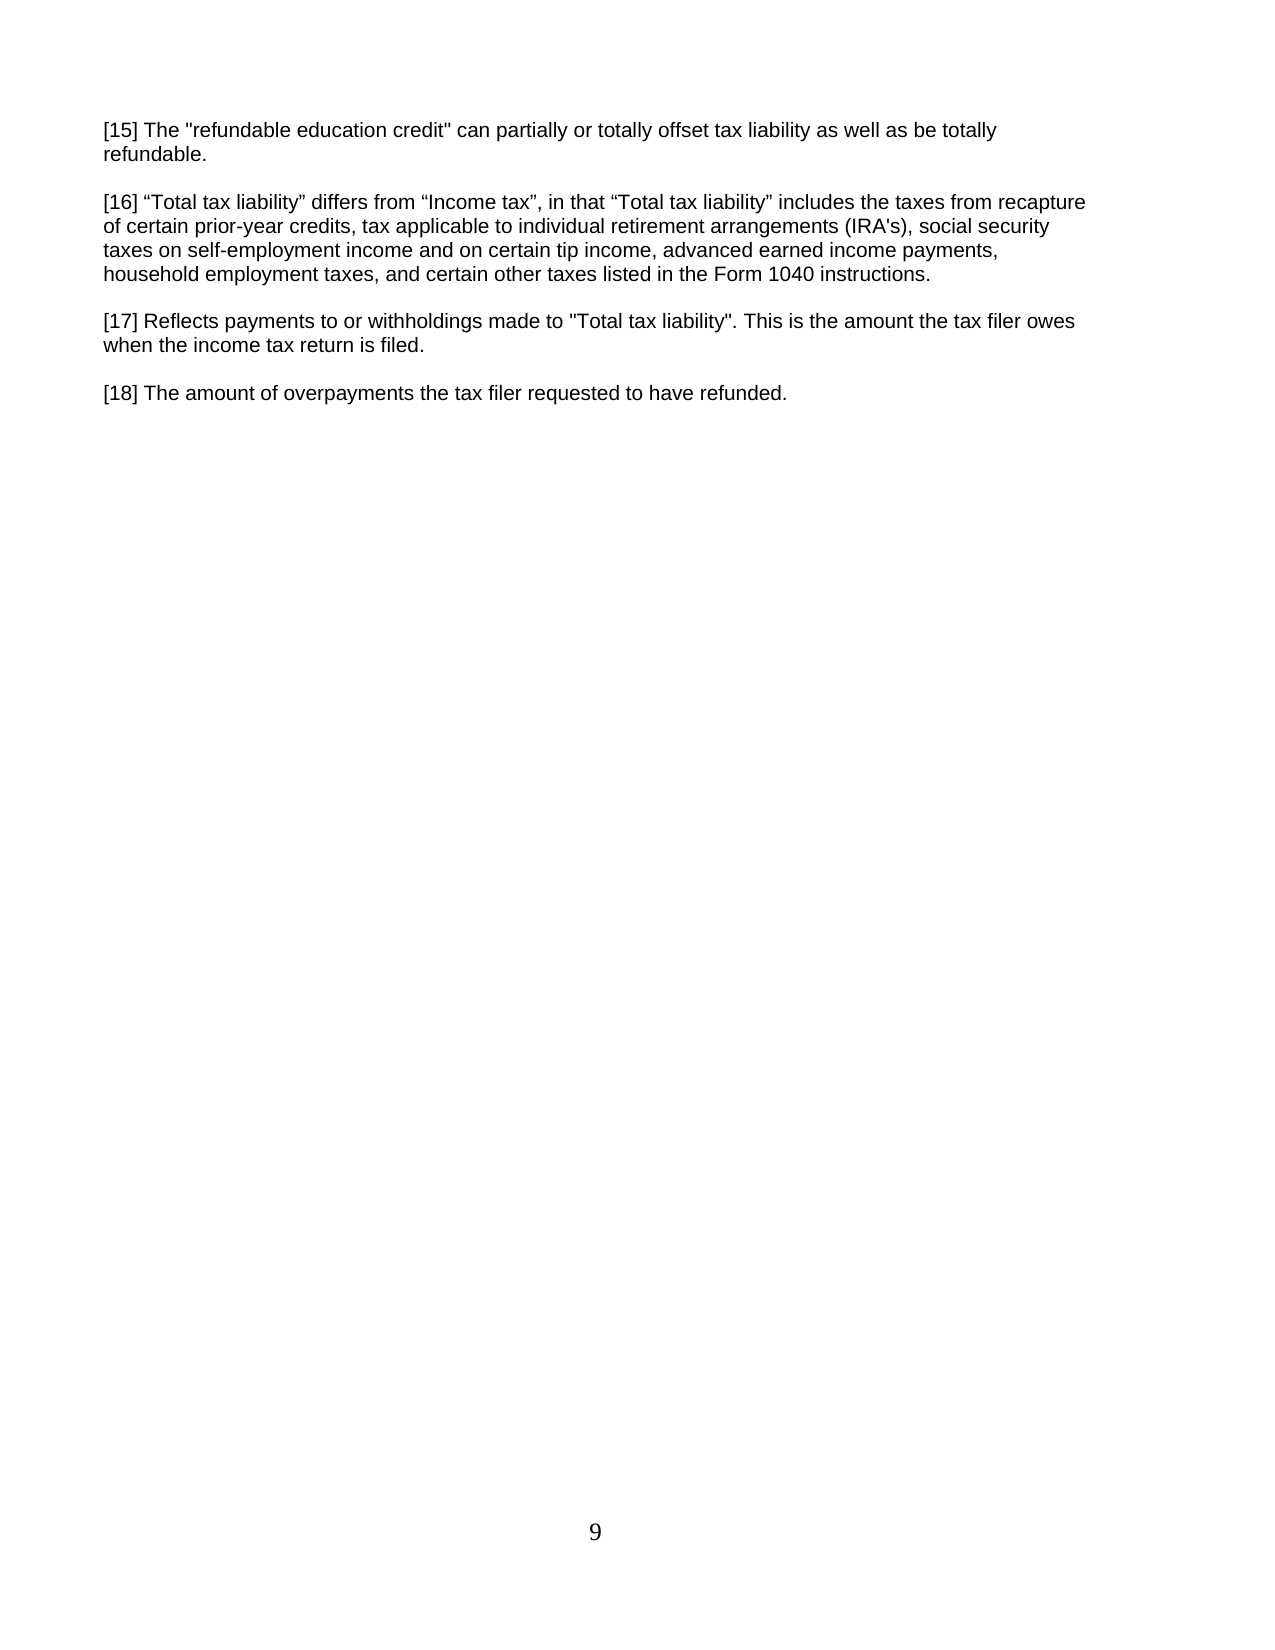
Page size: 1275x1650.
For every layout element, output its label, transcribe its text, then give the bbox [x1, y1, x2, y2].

text [16] “Total tax liability” differs from “Income tax”, in that “Total tax liability” includes the taxes from recapture of certain prior-year credits, tax applicable to individual retirement arrangements (IRA's), social security taxes on self-employment income and on certain tip income, advanced earned income payments, household employment taxes, and certain other taxes listed in the Form 1040 instructions. [103, 189, 1087, 285]
text [15] The "refundable education credit" can partially or totally offset tax liability as well as be totally refundable. [103, 118, 1087, 166]
text [18] The amount of overpayments the tax filer requested to have refunded. [103, 381, 1087, 405]
text [17] Reflects payments to or withholdings made to "Total tax liability". This is the amount the tax filer owes when the income tax return is filed. [103, 309, 1087, 357]
